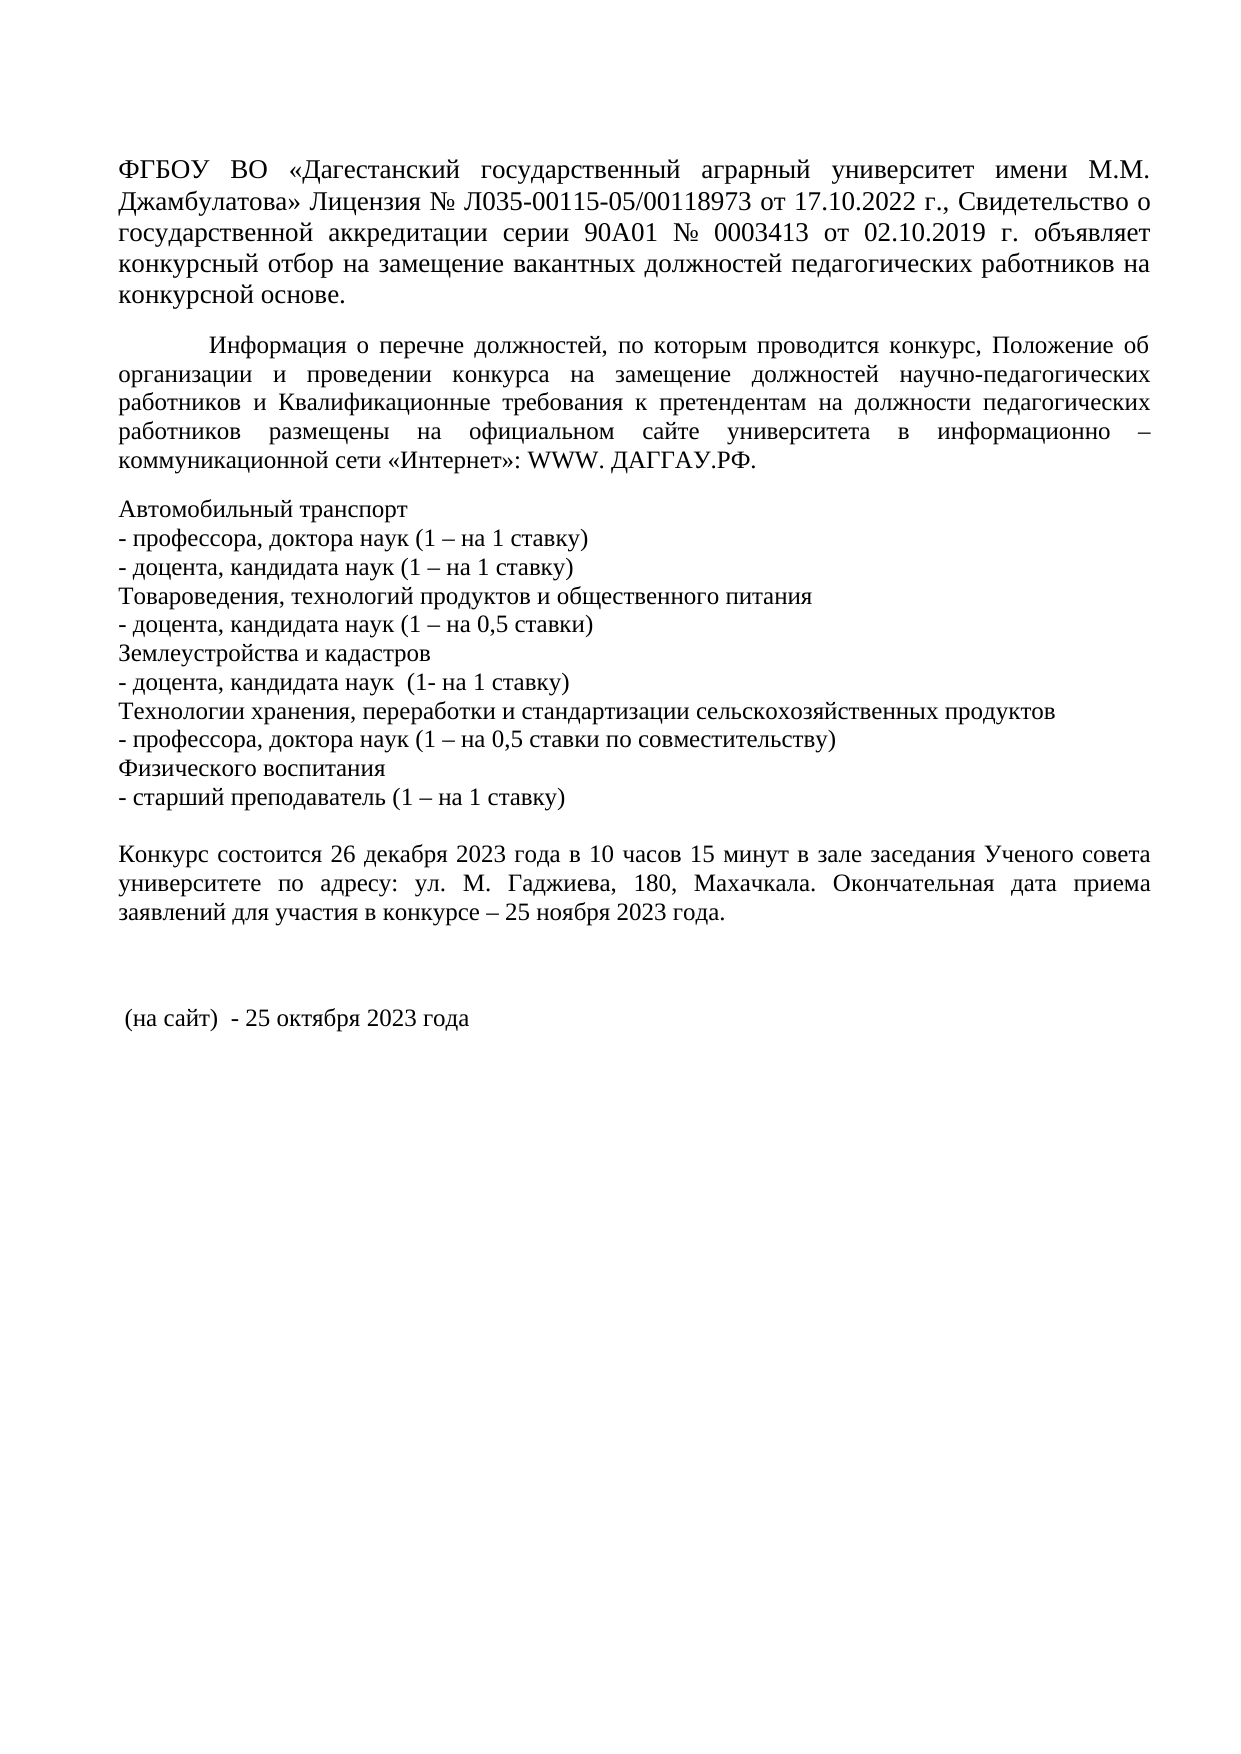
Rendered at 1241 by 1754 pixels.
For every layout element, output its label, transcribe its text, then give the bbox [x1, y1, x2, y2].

text Физического воспитания [118, 753, 1152, 782]
text - профессора, доктора наук (1 – на 0,5 ставки по совместительству) [118, 724, 1152, 753]
text Товароведения, технологий продуктов и общественного питания [118, 581, 1152, 609]
text - старший преподаватель (1 – на 1 ставку) [118, 782, 1152, 811]
text Землеустройства и кадастров [118, 638, 1152, 667]
text - доцента, кандидата наук (1 – на 0,5 ставки) [118, 609, 1152, 638]
text Информация о перечне должностей, по которым проводится конкурс, Положение об организации и проведении конкурса на замещение должностей научно-педагогических работников и Квалификационные требования к претендентам на должности педагогических работников размещены на официальном сайте университета в информационно – коммуникационной сети «Интернет»: WWW. ДАГГАУ.РФ. [118, 330, 1152, 474]
text - профессора, доктора наук (1 – на 1 ставку) [118, 523, 1152, 552]
text - доцента, кандидата наук (1- на 1 ставку) [118, 667, 1152, 696]
text ФГБОУ ВО «Дагестанский государственный аграрный университет имени М.М. Джамбулатова» Лицензия № Л035-00115-05/00118973 от 17.10.2022 г., Свидетельство о государственной аккредитации серии 90А01 № 0003413 от 02.10.2019 г. объявляет конкурсный отбор на замещение вакантных должностей педагогических работников на конкурсной основе. [118, 153, 1152, 309]
text Технологии хранения, переработки и стандартизации сельскохозяйственных продуктов [118, 696, 1152, 724]
text - доцента, кандидата наук (1 – на 1 ставку) [118, 552, 1152, 581]
text Автомобильный транспорт [118, 494, 1152, 523]
text Конкурс состоится 26 декабря 2023 года в 10 часов 15 минут в зале заседания Ученого совета университете по адресу: ул. М. Гаджиева, 180, Махачкала. Окончательная дата приема заявлений для участия в конкурсе – 25 ноября 2023 года. [118, 839, 1152, 926]
text (на сайт) - 25 октября 2023 года [118, 1003, 1152, 1032]
